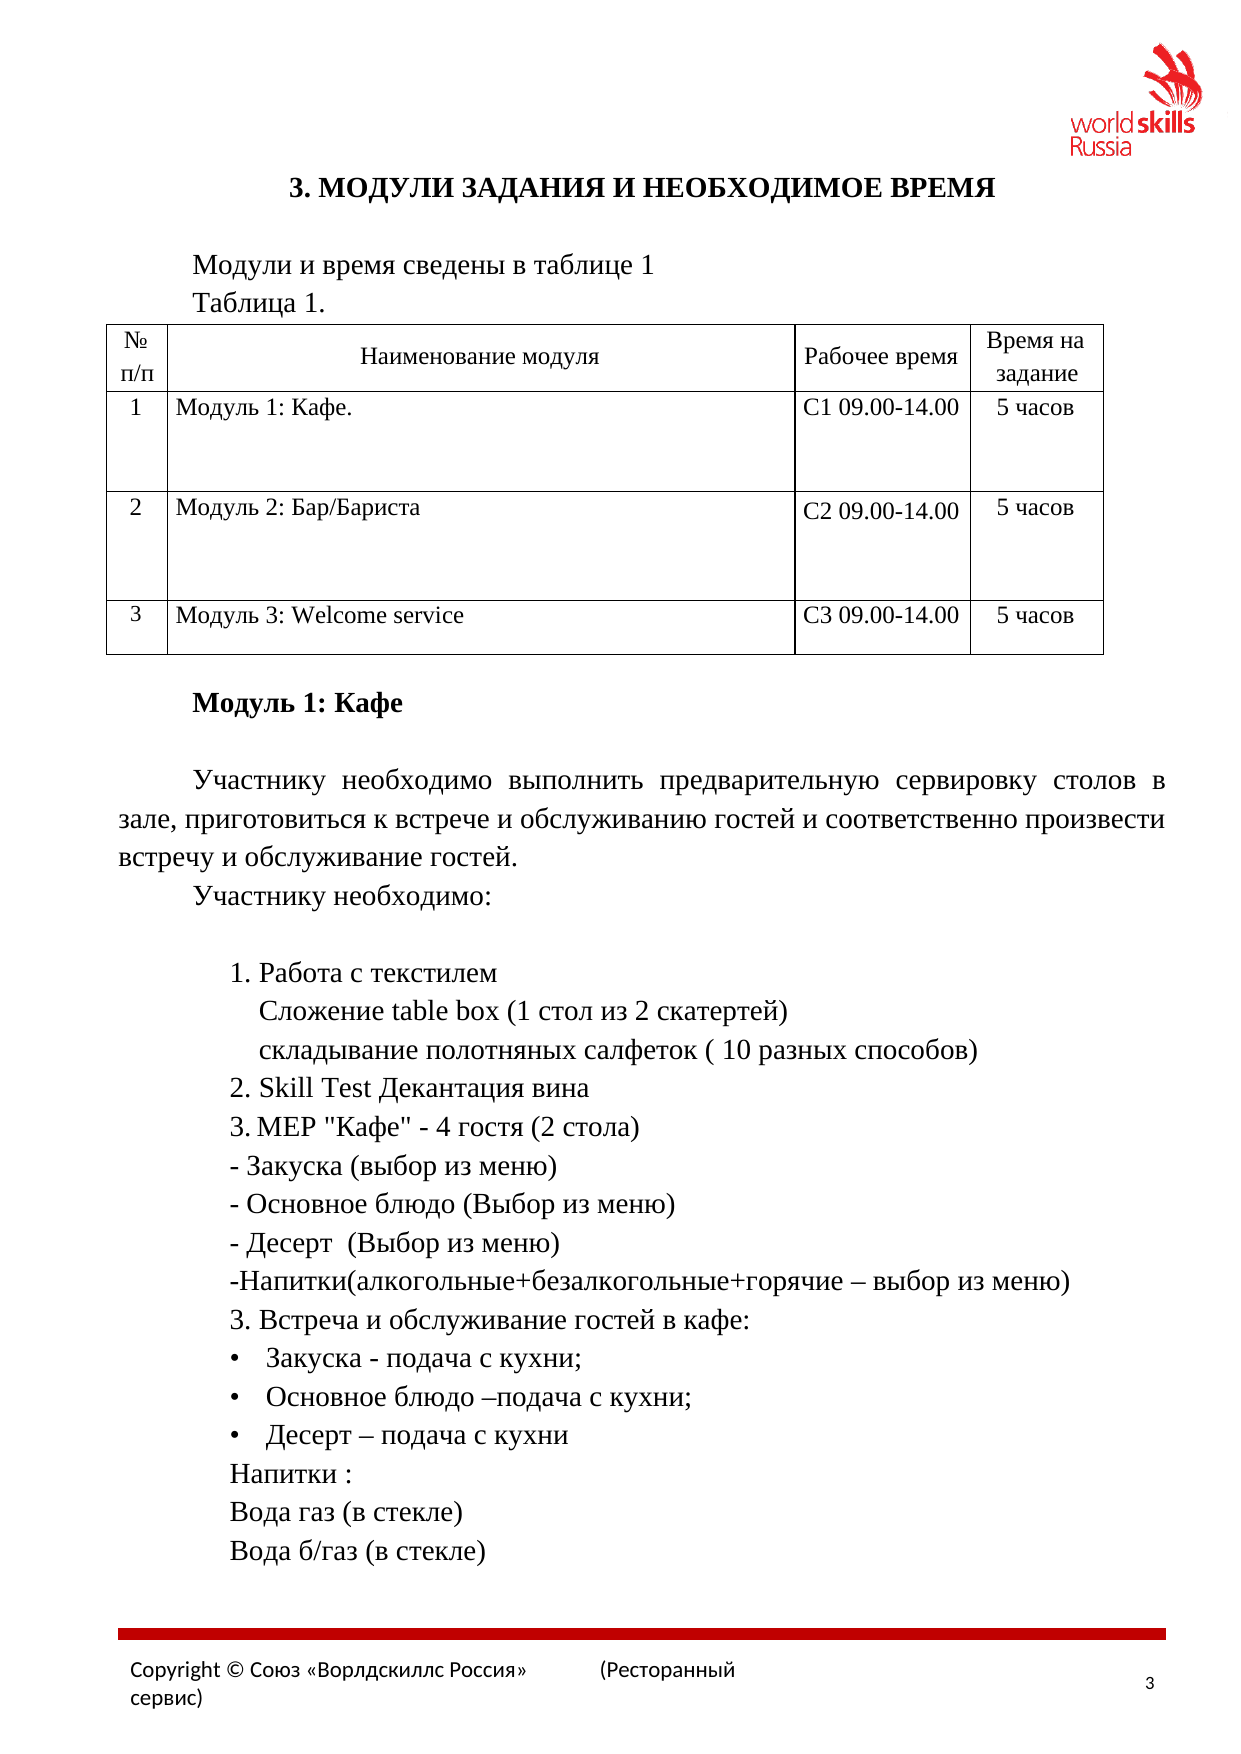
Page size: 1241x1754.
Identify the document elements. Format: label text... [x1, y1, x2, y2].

text Модуль 1: Кафе [118, 685, 1166, 719]
list 1. Работа с текстилем [229, 955, 1166, 988]
list -Напитки(алкогольные+безалкогольные+горячие – выбор из меню) [229, 1263, 1166, 1297]
list - Закуска (выбор из меню) [229, 1148, 1166, 1181]
list • Десерт – подача с кухни [229, 1417, 1166, 1451]
table_cell С3 09.00-14.00 [796, 601, 970, 654]
table_cell С2 09.00-14.00 [796, 492, 970, 599]
list Вода б/газ (в стекле) [229, 1533, 1166, 1567]
list - Основное блюдо (Выбор из меню) [229, 1186, 1166, 1220]
table_cell С1 09.00-14.00 [796, 392, 970, 491]
list Вода газ (в стекле) [229, 1494, 1166, 1528]
list - Десерт (Выбор из меню) [229, 1225, 1166, 1258]
list Сложение table box (1 стол из 2 скатертей) [229, 993, 1166, 1027]
list 3. Встреча и обслуживание гостей в кафе: [229, 1302, 1166, 1335]
table_header № п/п [107, 325, 167, 391]
table_cell 1 [107, 392, 167, 491]
list 2. Skill Test Декантация вина [229, 1071, 1166, 1104]
table_cell Модуль 2: Бар/Бариста [168, 492, 794, 599]
table_header Рабочее время [796, 325, 970, 391]
table_cell 5 часов [971, 601, 1103, 654]
table_cell Модуль 1: Кафе. [168, 392, 794, 491]
list • Закуска - подача с кухни; [229, 1340, 1166, 1374]
picture [1071, 42, 1228, 156]
list складывание полотняных салфеток ( 10 разных способов) [229, 1032, 1166, 1066]
list Напитки : [229, 1456, 1166, 1489]
list • Основное блюдо –подача с кухни; [229, 1379, 1166, 1412]
table_cell 2 [107, 492, 167, 599]
list 3. MEP "Кафе" - 4 гостя (2 стола) [229, 1109, 1166, 1143]
table_cell 5 часов [971, 392, 1103, 491]
table_cell 3 [107, 601, 167, 654]
text Модули и время сведены в таблице 1 [118, 247, 1166, 280]
text Таблица 1. [118, 285, 1166, 319]
table_header Наименование модуля [168, 325, 794, 391]
table_header Время на задание [971, 325, 1103, 391]
table_cell 5 часов [971, 492, 1103, 599]
subtitle 3. МОДУЛИ ЗАДАНИЯ И НЕОБХОДИМОЕ ВРЕМЯ [118, 170, 1166, 203]
table_cell Модуль 3: Welcome service [168, 601, 794, 654]
text Участнику необходимо: [118, 878, 1166, 911]
text Участнику необходимо выполнить предварительную сервировку столов в зале, приготовиться к встрече и обслуживанию гостей и соответственно произвести встречу и обслуживание гостей. [118, 762, 1166, 873]
